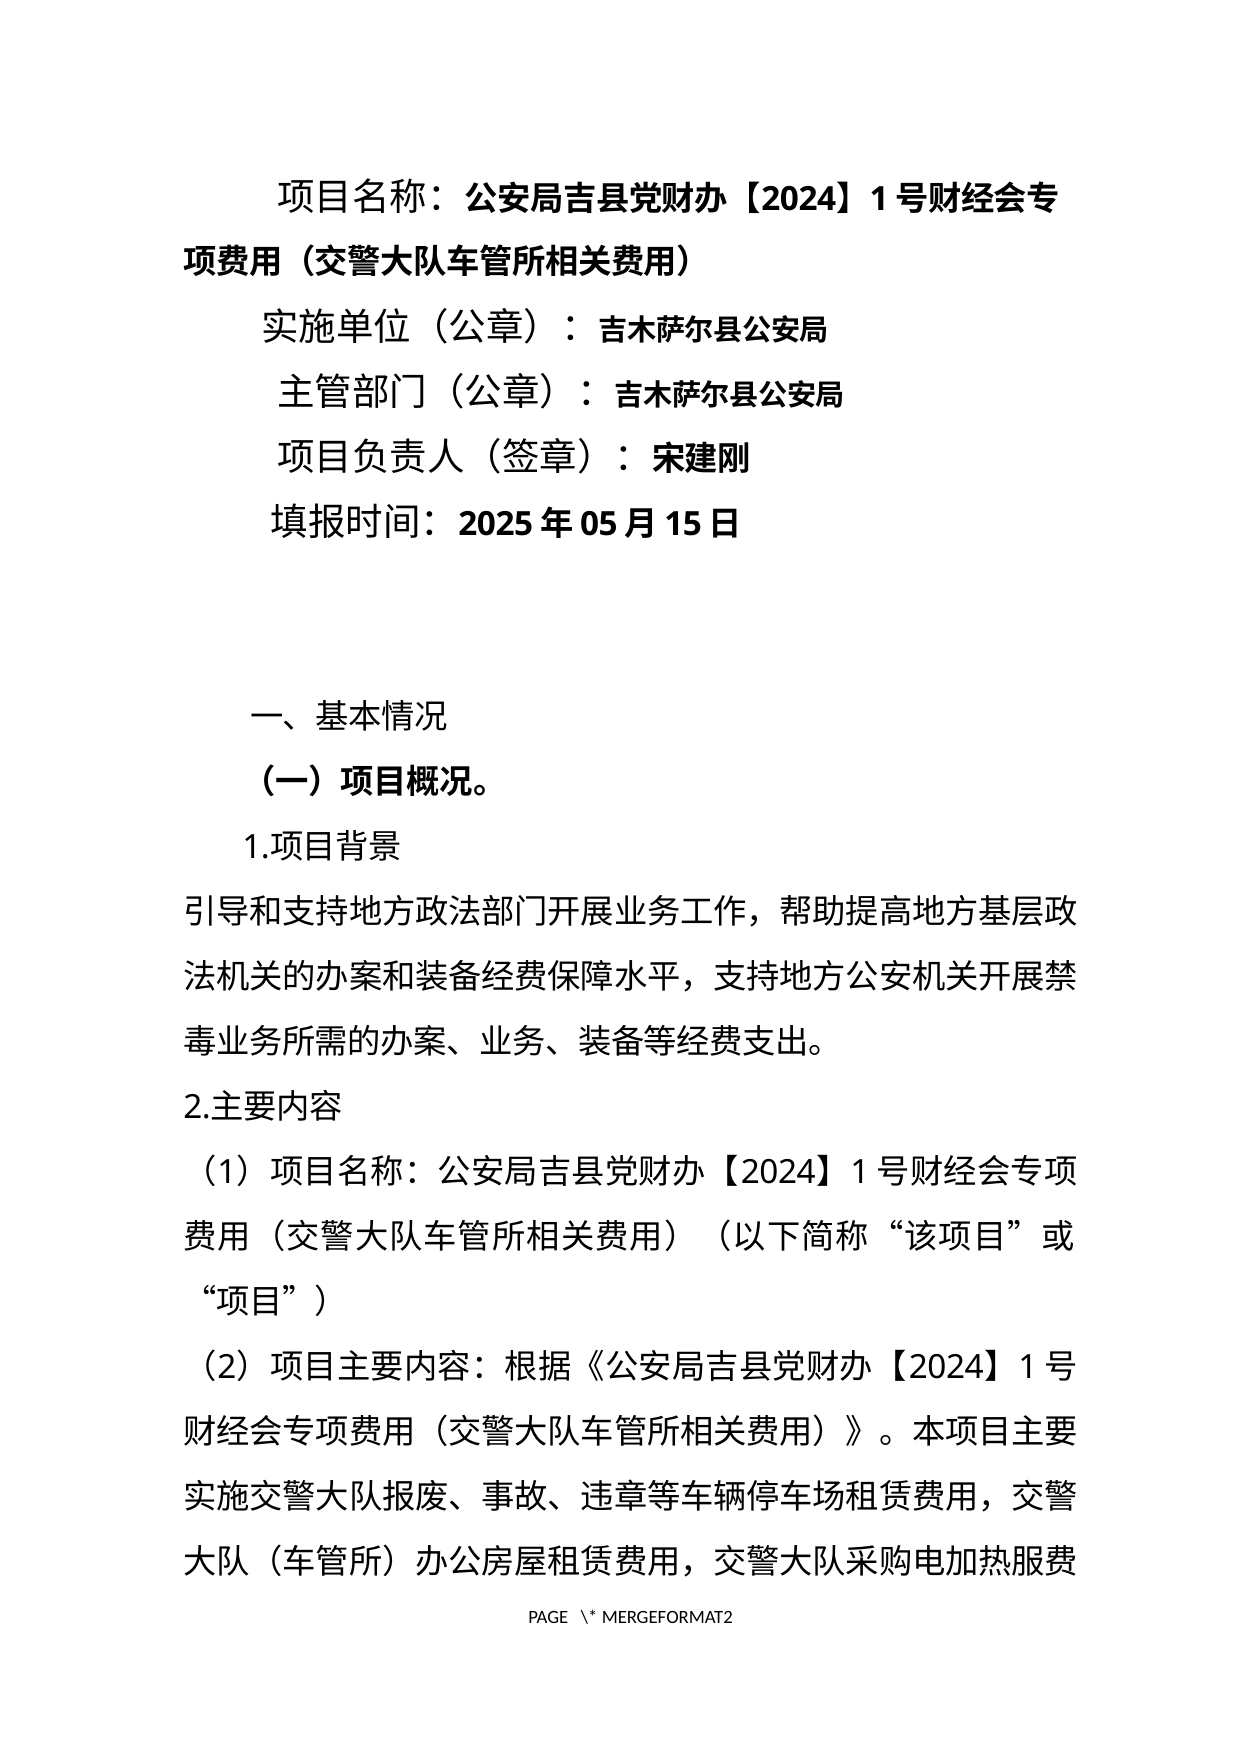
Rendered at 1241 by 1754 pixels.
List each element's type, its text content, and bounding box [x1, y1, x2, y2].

text （一）项目概况。 [183, 747, 1078, 812]
text 实施单位（公章）：吉木萨尔县公安局 [183, 292, 1078, 357]
text 一、基本情况 [183, 682, 1078, 747]
text 填报时间：2025年05月15日 [211, 487, 1078, 552]
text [183, 812, 1078, 1592]
text 主管部门（公章）：吉木萨尔县公安局 [183, 357, 1078, 422]
text 项目名称：公安局吉县党财办【2024】1号财经会专项费用（交警大队车管所相关费用） [183, 162, 1078, 292]
text 项目负责人（签章）：宋建刚 [183, 422, 1078, 487]
